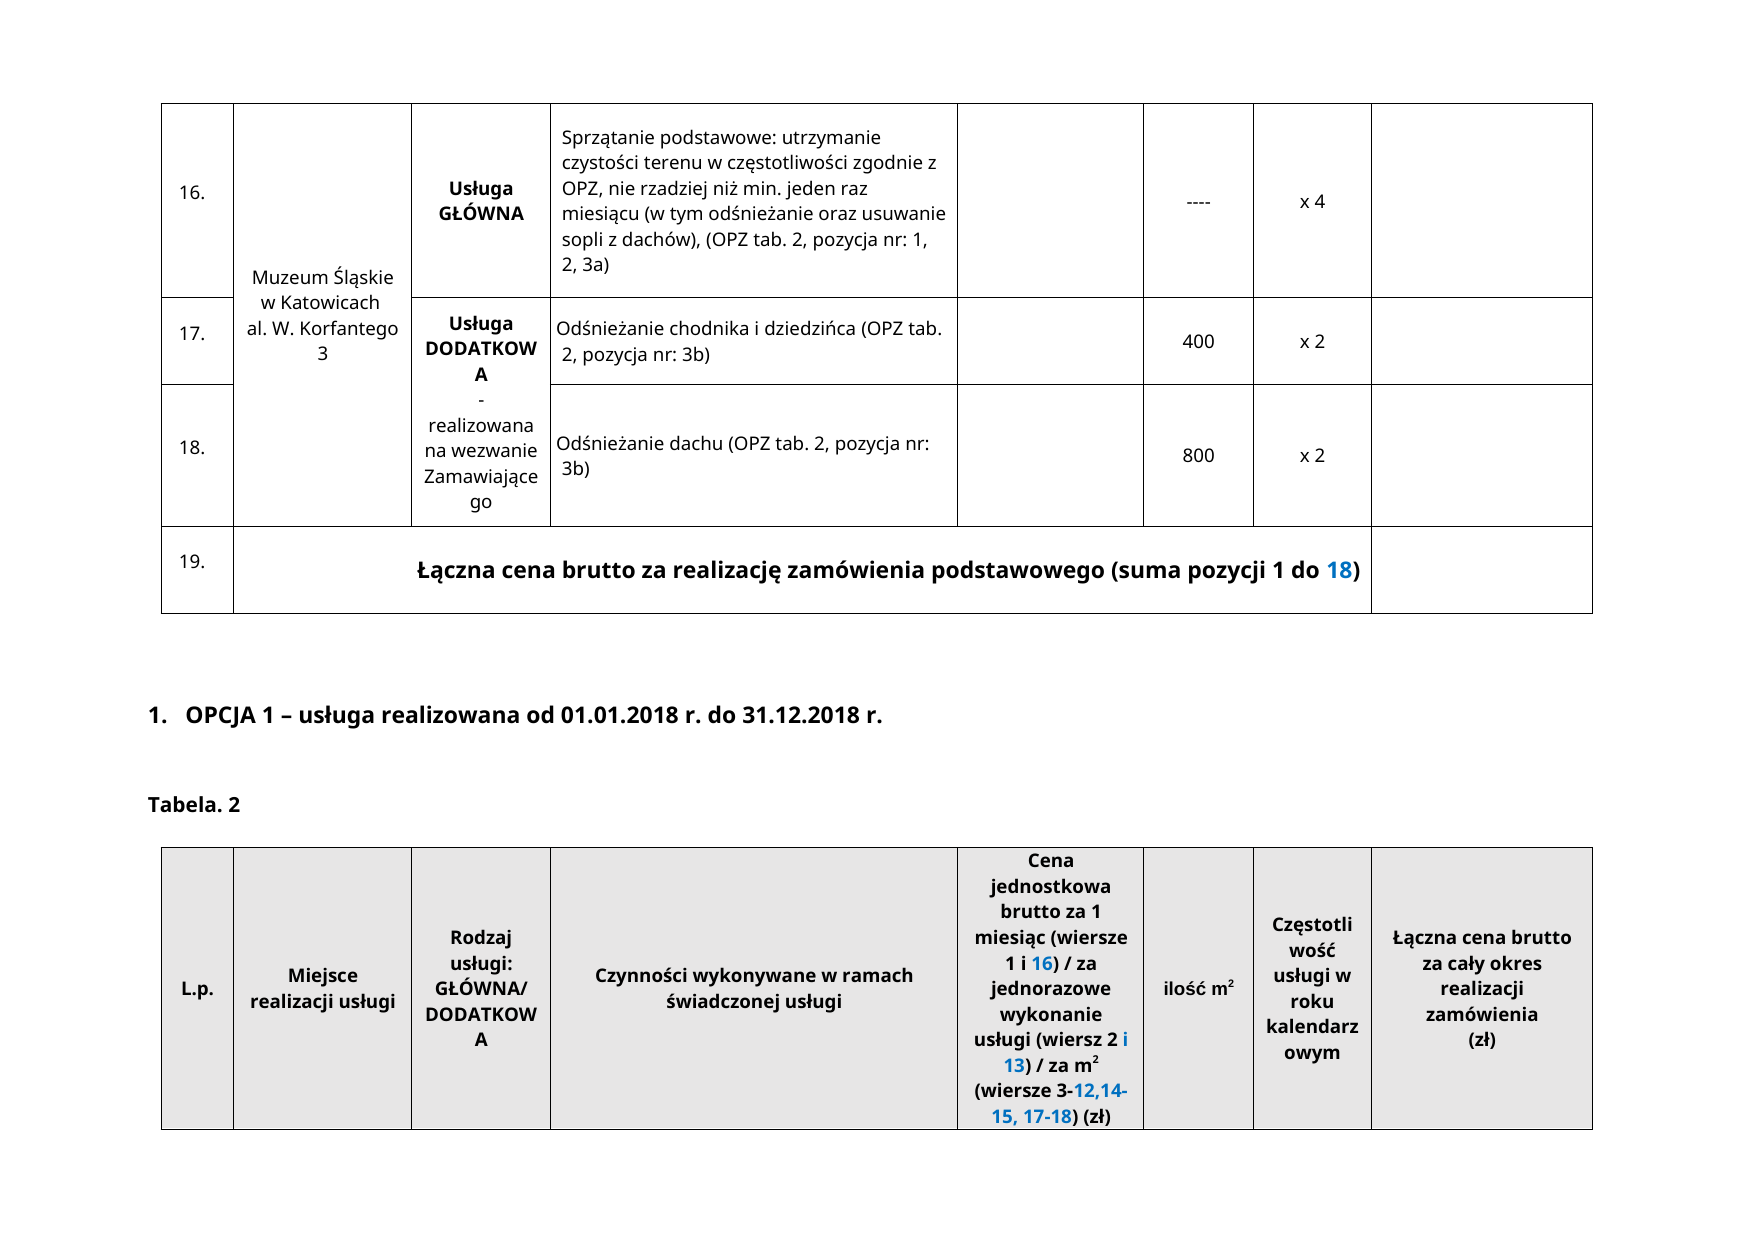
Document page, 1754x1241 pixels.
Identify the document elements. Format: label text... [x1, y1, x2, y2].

table_cell [162, 527, 233, 613]
table_cell Usługa DODATKOWA - realizowana na wezwanie Zamawiającego [412, 298, 550, 526]
table_cell [1372, 527, 1592, 613]
table_cell 800 [1144, 385, 1253, 526]
table_cell Sprzątanie podstawowe: utrzymanie czystości terenu w częstotliwości zgodnie z OPZ, nie rzadziej niż min. jeden raz miesiącu (w tym odśnieżanie oraz usuwanie sopli z dachów), (OPZ tab. 2, pozycja nr: 1, 2, 3a) [551, 104, 957, 297]
table_header L.p. [162, 848, 233, 1128]
table_cell [162, 385, 233, 526]
table_header Łączna cena brutto za cały okres realizacji zamówienia (zł) [1372, 848, 1592, 1128]
table_header Czynności wykonywane w ramach świadczonej usługi [551, 848, 957, 1128]
text Tabela. 2 [148, 790, 1606, 818]
list OPCJA 1 – usługa realizowana od 01.01.2018 r. do 31.12.2018 r. [148, 699, 1606, 730]
table_cell Łączna cena brutto za realizację zamówienia podstawowego (suma pozycji 1 do 18) [234, 527, 1371, 613]
table_cell 400 [1144, 298, 1253, 384]
table_header Miejsce realizacji usługi [234, 848, 411, 1128]
table_cell [958, 298, 1143, 384]
table_cell [162, 104, 233, 297]
table_cell ---- [1144, 104, 1253, 297]
table_cell Muzeum Śląskie w Katowicach al. W. Korfantego 3 [234, 104, 411, 526]
table_cell Usługa GŁÓWNA [412, 104, 550, 297]
table_cell x 4 [1254, 104, 1371, 297]
table_cell Odśnieżanie dachu (OPZ tab. 2, pozycja nr: 3b) [551, 385, 957, 526]
table_cell [958, 104, 1143, 297]
table_header Rodzaj usługi: GŁÓWNA/ DODATKOWA [412, 848, 550, 1128]
table_cell [1372, 385, 1592, 526]
table_cell x 2 [1254, 298, 1371, 384]
table_cell Odśnieżanie chodnika i dziedzińca (OPZ tab. 2, pozycja nr: 3b) [551, 298, 957, 384]
table_cell x 2 [1254, 385, 1371, 526]
table_cell [162, 298, 233, 384]
table_cell [1372, 104, 1592, 297]
table_header Częstotliwość usługi w roku kalendarzowym [1254, 848, 1371, 1128]
table_cell [958, 385, 1143, 526]
table_cell [1372, 298, 1592, 384]
table_header ilość m2 [1144, 848, 1253, 1128]
table_header Cena jednostkowa brutto za 1 miesiąc (wiersze 1 i 16) / za jednorazowe wykonanie usługi (wiersz 2 i 13) / za m2 (wiersze 3-12,14-15, 17-18) (zł) [958, 848, 1143, 1128]
